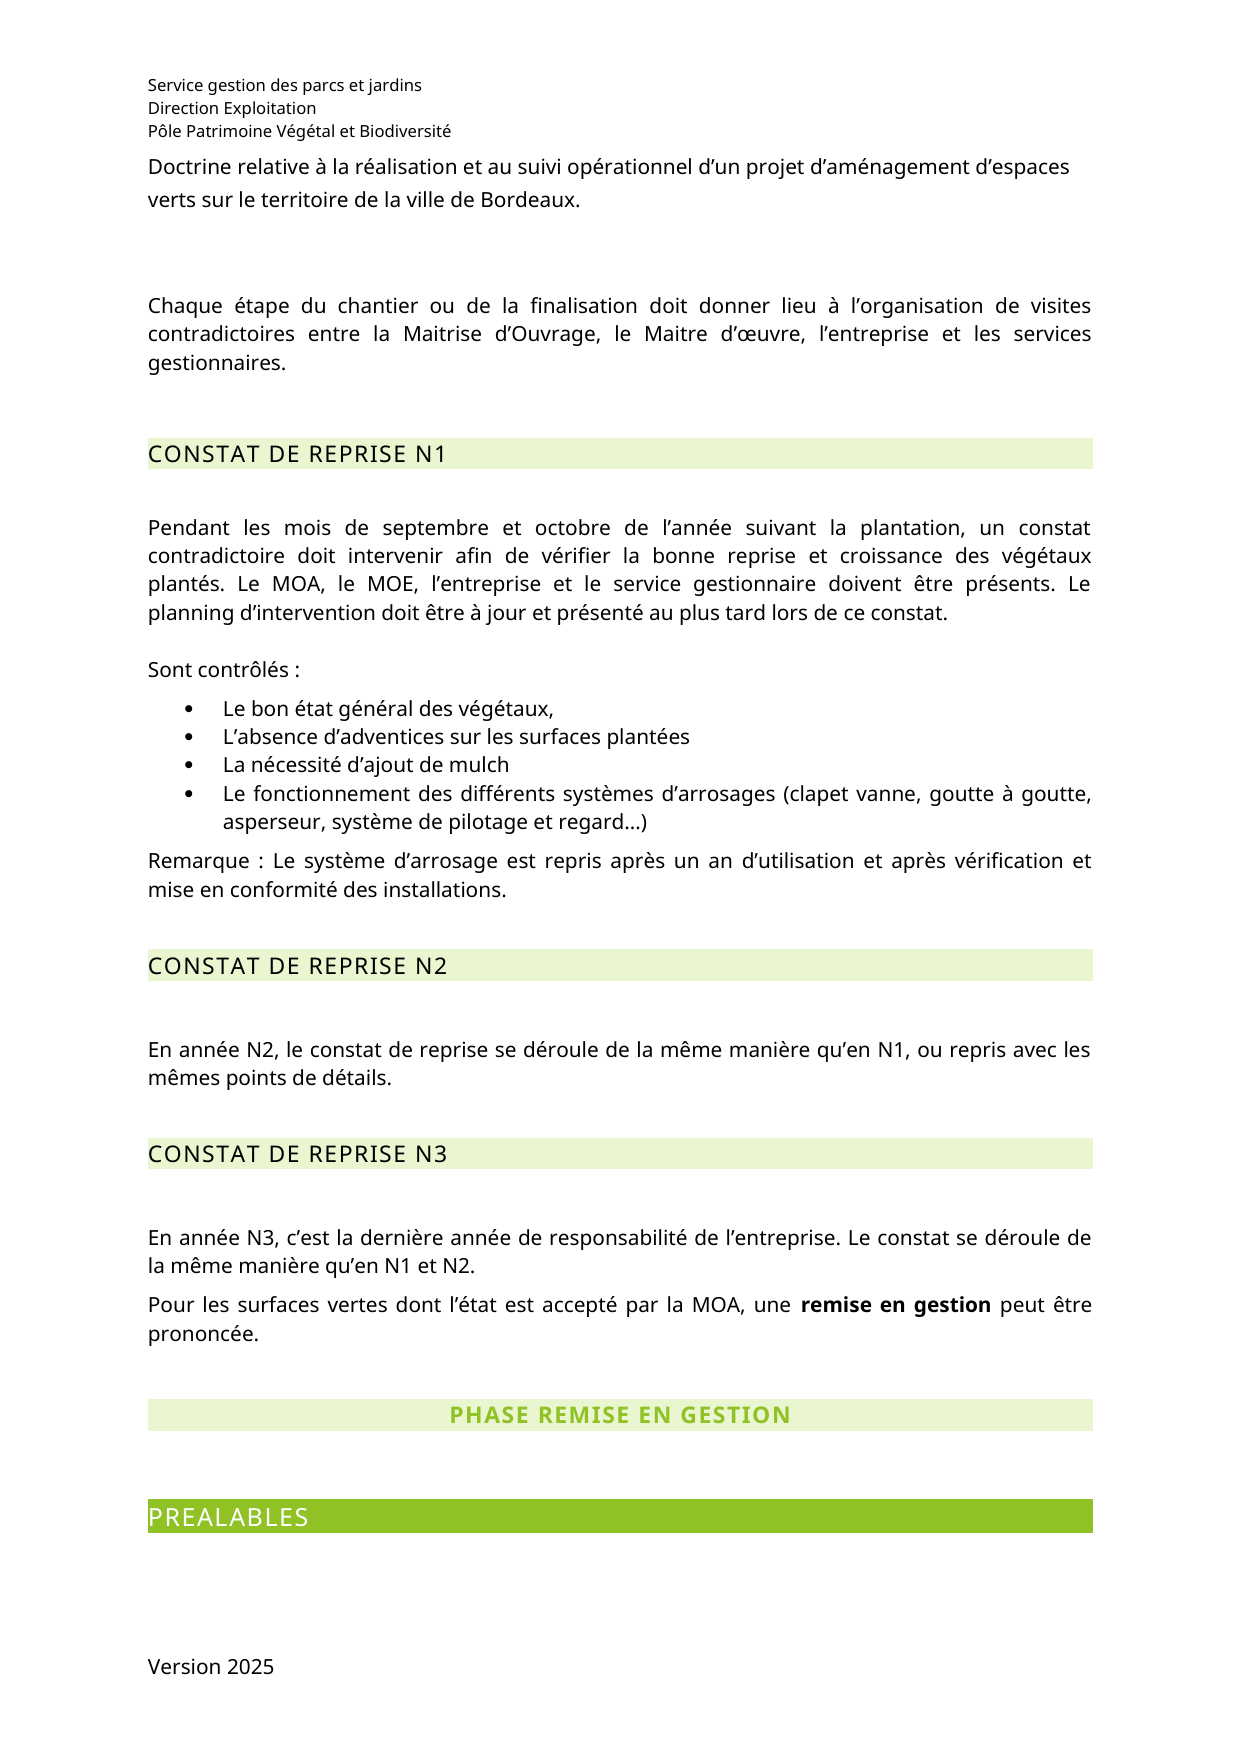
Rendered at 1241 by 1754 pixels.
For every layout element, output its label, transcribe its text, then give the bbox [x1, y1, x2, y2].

list La nécessité d’ajout de mulch [185, 751, 1093, 779]
subtitle Constat de reprise N3 [148, 1138, 1093, 1169]
text Chaque étape du chantier ou de la finalisation doit donner lieu à l’organisation de visites contradictoires entre la Maitrise d’Ouvrage, le Maitre d’œuvre, l’entreprise et les services gestionnaires. [148, 291, 1093, 376]
text Sont contrôlés : [148, 655, 1093, 683]
list Le fonctionnement des différents systèmes d’arrosages (clapet vanne, goutte à goutte, asperseur, système de pilotage et regard…) [185, 779, 1093, 836]
subtitle Constat de reprise N1 [148, 438, 1093, 469]
text Remarque : Le système d’arrosage est repris après un an d’utilisation et après vérification et mise en conformité des installations. [148, 846, 1093, 903]
text Pendant les mois de septembre et octobre de l’année suivant la plantation, un constat contradictoire doit intervenir afin de vérifier la bonne reprise et croissance des végétaux plantés. Le MOA, le MOE, l’entreprise et le service gestionnaire doivent être présents. Le planning d’intervention doit être à jour et présenté au plus tard lors de ce constat. [148, 513, 1093, 626]
text En année N2, le constat de reprise se déroule de la même manière qu’en N1, ou repris avec les mêmes points de détails. [148, 1035, 1093, 1092]
subtitle Constat de reprise N2 [148, 949, 1093, 981]
text Pour les surfaces vertes dont l’état est accepté par la MOA, une remise en gestion peut être prononcée. [148, 1291, 1093, 1347]
list Le bon état général des végétaux, [185, 694, 1093, 722]
list L’absence d’adventices sur les surfaces plantées [185, 722, 1093, 751]
subtitle PREALABLES [148, 1499, 1093, 1533]
subtitle PHASE REMISE EN GESTION [148, 1399, 1093, 1431]
text En année N3, c’est la dernière année de responsabilité de l’entreprise. Le constat se déroule de la même manière qu’en N1 et N2. [148, 1223, 1093, 1280]
